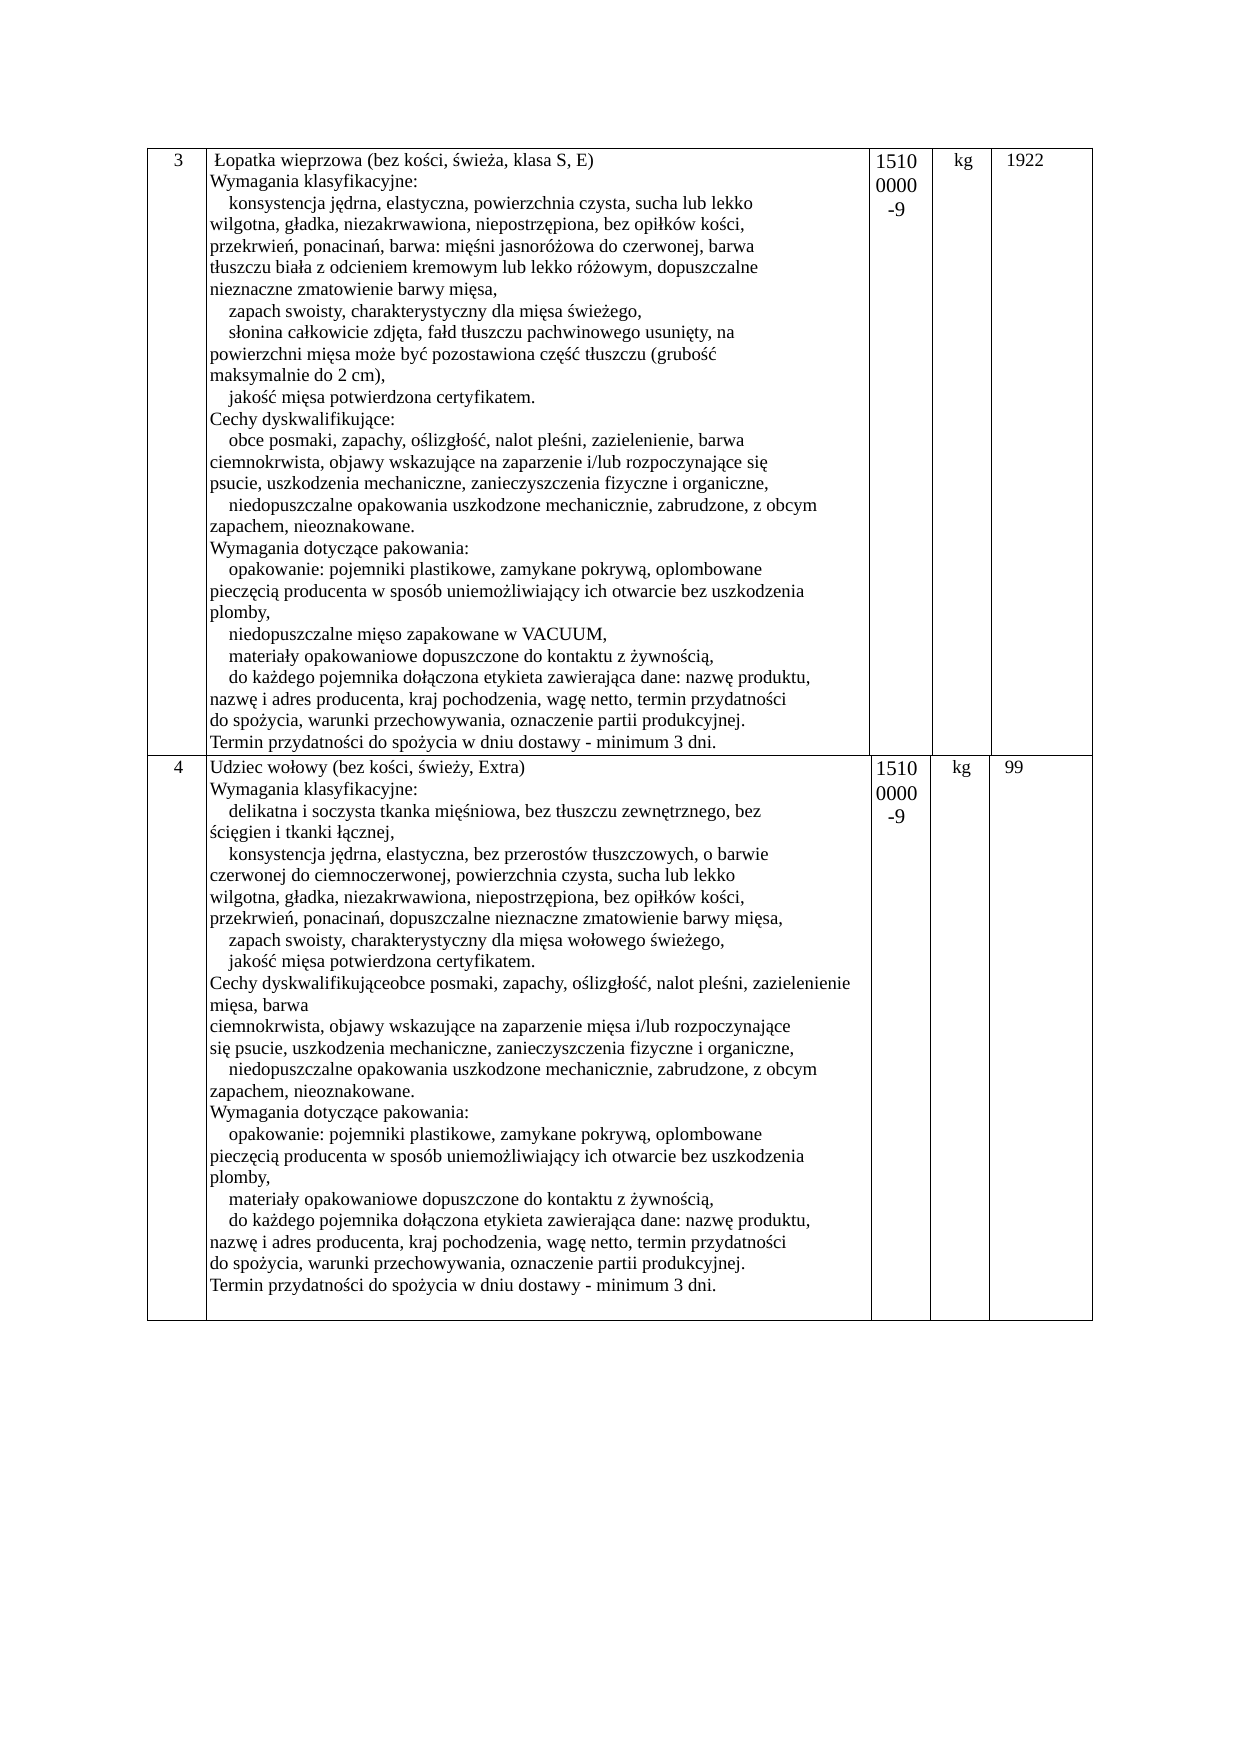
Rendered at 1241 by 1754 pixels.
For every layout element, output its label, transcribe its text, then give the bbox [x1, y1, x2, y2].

table_cell 4 [148, 756, 206, 1320]
table_cell kg [931, 756, 989, 1320]
table_cell 3 [148, 149, 206, 755]
table_cell 15100000-9 [872, 756, 930, 1320]
table_cell 15100000-9 [870, 149, 932, 755]
table_cell kg [933, 149, 991, 755]
table_cell 1922 [992, 149, 1092, 755]
table_cell Łopatka wieprzowa (bez kości, świeża, klasa S, E) Wymagania klasyfikacyjne:  konsystencja jędrna, elastyczna, powierzchnia czysta, sucha lub lekko wilgotna, gładka, niezakrwawiona, niepostrzępiona, bez opiłków kości, przekrwień, ponacinań, barwa: mięśni jasnoróżowa do czerwonej, barwa tłuszczu biała z odcieniem kremowym lub lekko różowym, dopuszczalne nieznaczne zmatowienie barwy mięsa,  zapach swoisty, charakterystyczny dla mięsa świeżego,  słonina całkowicie zdjęta, fałd tłuszczu pachwinowego usunięty, na powierzchni mięsa może być pozostawiona część tłuszczu (grubość maksymalnie do 2 cm),  jakość mięsa potwierdzona certyfikatem. Cechy dyskwalifikujące:  obce posmaki, zapachy, oślizgłość, nalot pleśni, zazielenienie, barwa ciemnokrwista, objawy wskazujące na zaparzenie i/lub rozpoczynające się psucie, uszkodzenia mechaniczne, zanieczyszczenia fizyczne i organiczne,  niedopuszczalne opakowania uszkodzone mechanicznie, zabrudzone, z obcym zapachem, nieoznakowane. Wymagania dotyczące pakowania:  opakowanie: pojemniki plastikowe, zamykane pokrywą, oplombowane pieczęcią producenta w sposób uniemożliwiający ich otwarcie bez uszkodzenia plomby,  niedopuszczalne mięso zapakowane w VACUUM,  materiały opakowaniowe dopuszczone do kontaktu z żywnością,  do każdego pojemnika dołączona etykieta zawierająca dane: nazwę produktu, nazwę i adres producenta, kraj pochodzenia, wagę netto, termin przydatności do spożycia, warunki przechowywania, oznaczenie partii produkcyjnej. Termin przydatności do spożycia w dniu dostawy - minimum 3 dni. [207, 149, 869, 755]
table_cell 99 [990, 756, 1092, 1320]
table_cell Udziec wołowy (bez kości, świeży, Extra) Wymagania klasyfikacyjne:  delikatna i soczysta tkanka mięśniowa, bez tłuszczu zewnętrznego, bez ścięgien i tkanki łącznej,  konsystencja jędrna, elastyczna, bez przerostów tłuszczowych, o barwie czerwonej do ciemnoczerwonej, powierzchnia czysta, sucha lub lekko wilgotna, gładka, niezakrwawiona, niepostrzępiona, bez opiłków kości, przekrwień, ponacinań, dopuszczalne nieznaczne zmatowienie barwy mięsa,  zapach swoisty, charakterystyczny dla mięsa wołowego świeżego,  jakość mięsa potwierdzona certyfikatem. Cechy dyskwalifikująceobce posmaki, zapachy, oślizgłość, nalot pleśni, zazielenienie mięsa, barwa ciemnokrwista, objawy wskazujące na zaparzenie mięsa i/lub rozpoczynające się psucie, uszkodzenia mechaniczne, zanieczyszczenia fizyczne i organiczne,  niedopuszczalne opakowania uszkodzone mechanicznie, zabrudzone, z obcym zapachem, nieoznakowane. Wymagania dotyczące pakowania:  opakowanie: pojemniki plastikowe, zamykane pokrywą, oplombowane pieczęcią producenta w sposób uniemożliwiający ich otwarcie bez uszkodzenia plomby,  materiały opakowaniowe dopuszczone do kontaktu z żywnością,  do każdego pojemnika dołączona etykieta zawierająca dane: nazwę produktu, nazwę i adres producenta, kraj pochodzenia, wagę netto, termin przydatności do spożycia, warunki przechowywania, oznaczenie partii produkcyjnej. Termin przydatności do spożycia w dniu dostawy - minimum 3 dni. [207, 756, 871, 1320]
